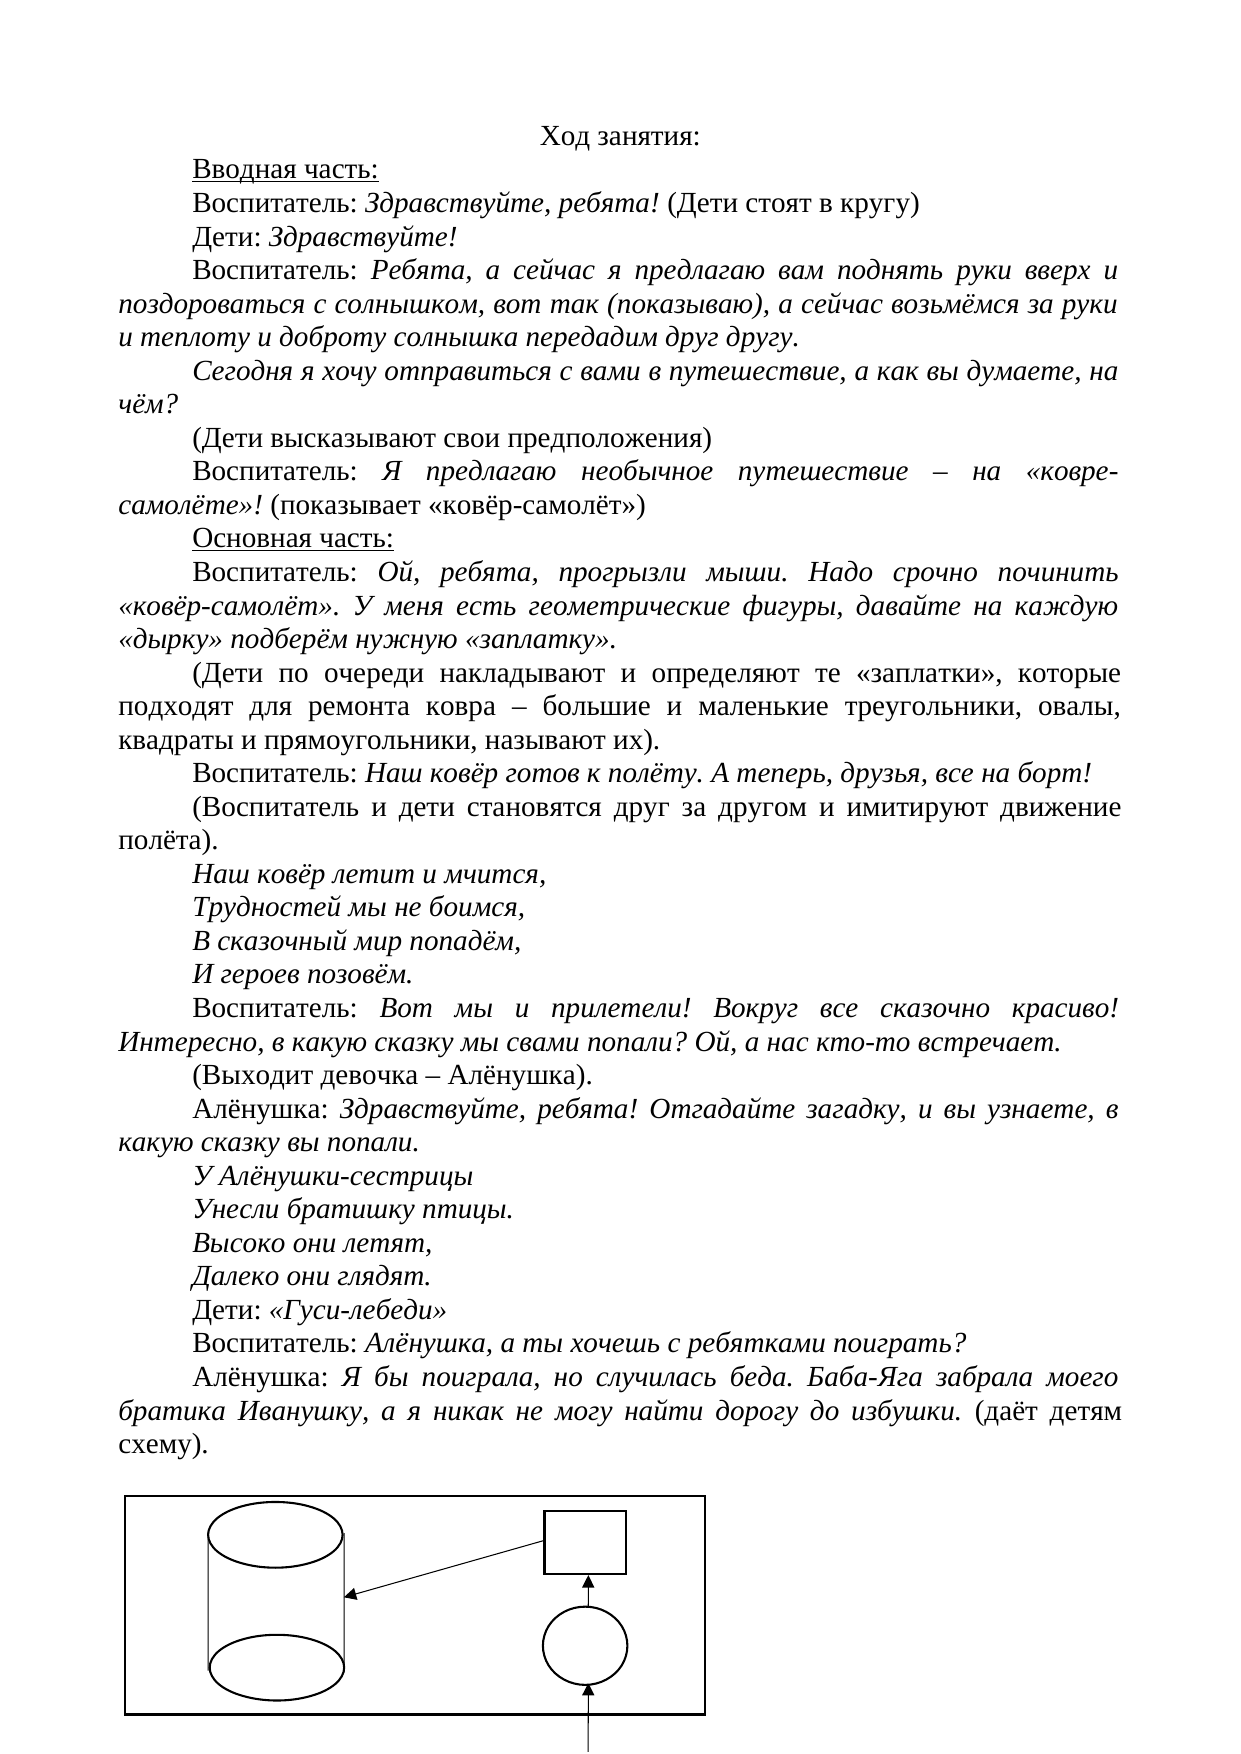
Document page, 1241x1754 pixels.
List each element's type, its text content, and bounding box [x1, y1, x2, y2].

text Воспитатель: Здравствуйте, ребята! (Дети стоят в кругу) [118, 185, 1122, 219]
text Дети: «Гуси-лебеди» [118, 1292, 1122, 1326]
text Воспитатель: Наш ковёр готов к полёту. А теперь, друзья, все на борт! [118, 755, 1122, 789]
text Воспитатель: Алёнушка, а ты хочешь с ребятками поиграть? [118, 1326, 1122, 1359]
text (Выходит девочка – Алёнушка). [118, 1057, 1122, 1091]
text (Воспитатель и дети становятся друг за другом и имитируют движение полёта). [118, 789, 1122, 856]
text Вводная часть: [118, 152, 1122, 185]
text Сегодня я хочу отправиться с вами в путешествие, а как вы думаете, на чём? [118, 353, 1122, 420]
text Наш ковёр летит и мчится, [118, 856, 1122, 889]
text Алёнушка: Я бы поиграла, но случилась беда. Баба-Яга забрала моего братика Иванушку, а я никак не могу найти дорогу до избушки. (даёт детям схему). [118, 1359, 1122, 1460]
text Воспитатель: Ой, ребята, прогрызли мыши. Надо срочно починить «ковёр-самолёт». У меня есть геометрические фигуры, давайте на каждую «дырку» подберём нужную «заплатку». [118, 554, 1122, 655]
text Воспитатель: Я предлагаю необычное путешествие – на «ковре-самолёте»! (показывает «ковёр-самолёт») [118, 453, 1122, 521]
text И героев позовём. [118, 957, 1122, 990]
text (Дети по очереди накладывают и определяют те «заплатки», которые подходят для ремонта ковра – большие и маленькие треугольники, овалы, квадраты и прямоугольники, называют их). [118, 655, 1122, 755]
text Высоко они летят, [118, 1225, 1122, 1258]
text В сказочный мир попадём, [118, 923, 1122, 957]
text Дети: Здравствуйте! [118, 219, 1122, 252]
text Унесли братишку птицы. [118, 1191, 1122, 1225]
text Далеко они глядят. [118, 1258, 1122, 1292]
text Ход занятия: [118, 118, 1122, 152]
text Трудностей мы не боимся, [118, 889, 1122, 923]
text Воспитатель: Ребята, а сейчас я предлагаю вам поднять руки вверх и поздороваться с солнышком, вот так (показываю), а сейчас возьмёмся за руки и теплоту и доброту солнышка передадим друг другу. [118, 252, 1122, 353]
text У Алёнушки-сестрицы [118, 1158, 1122, 1191]
text Алёнушка: Здравствуйте, ребята! Отгадайте загадку, и вы узнаете, в какую сказку вы попали. [118, 1091, 1122, 1158]
text Воспитатель: Вот мы и прилетели! Вокруг все сказочно красиво! Интересно, в какую сказку мы свами попали? Ой, а нас кто-то встречает. [118, 990, 1122, 1057]
text (Дети высказывают свои предположения) [118, 420, 1122, 453]
text Основная часть: [118, 521, 1122, 554]
